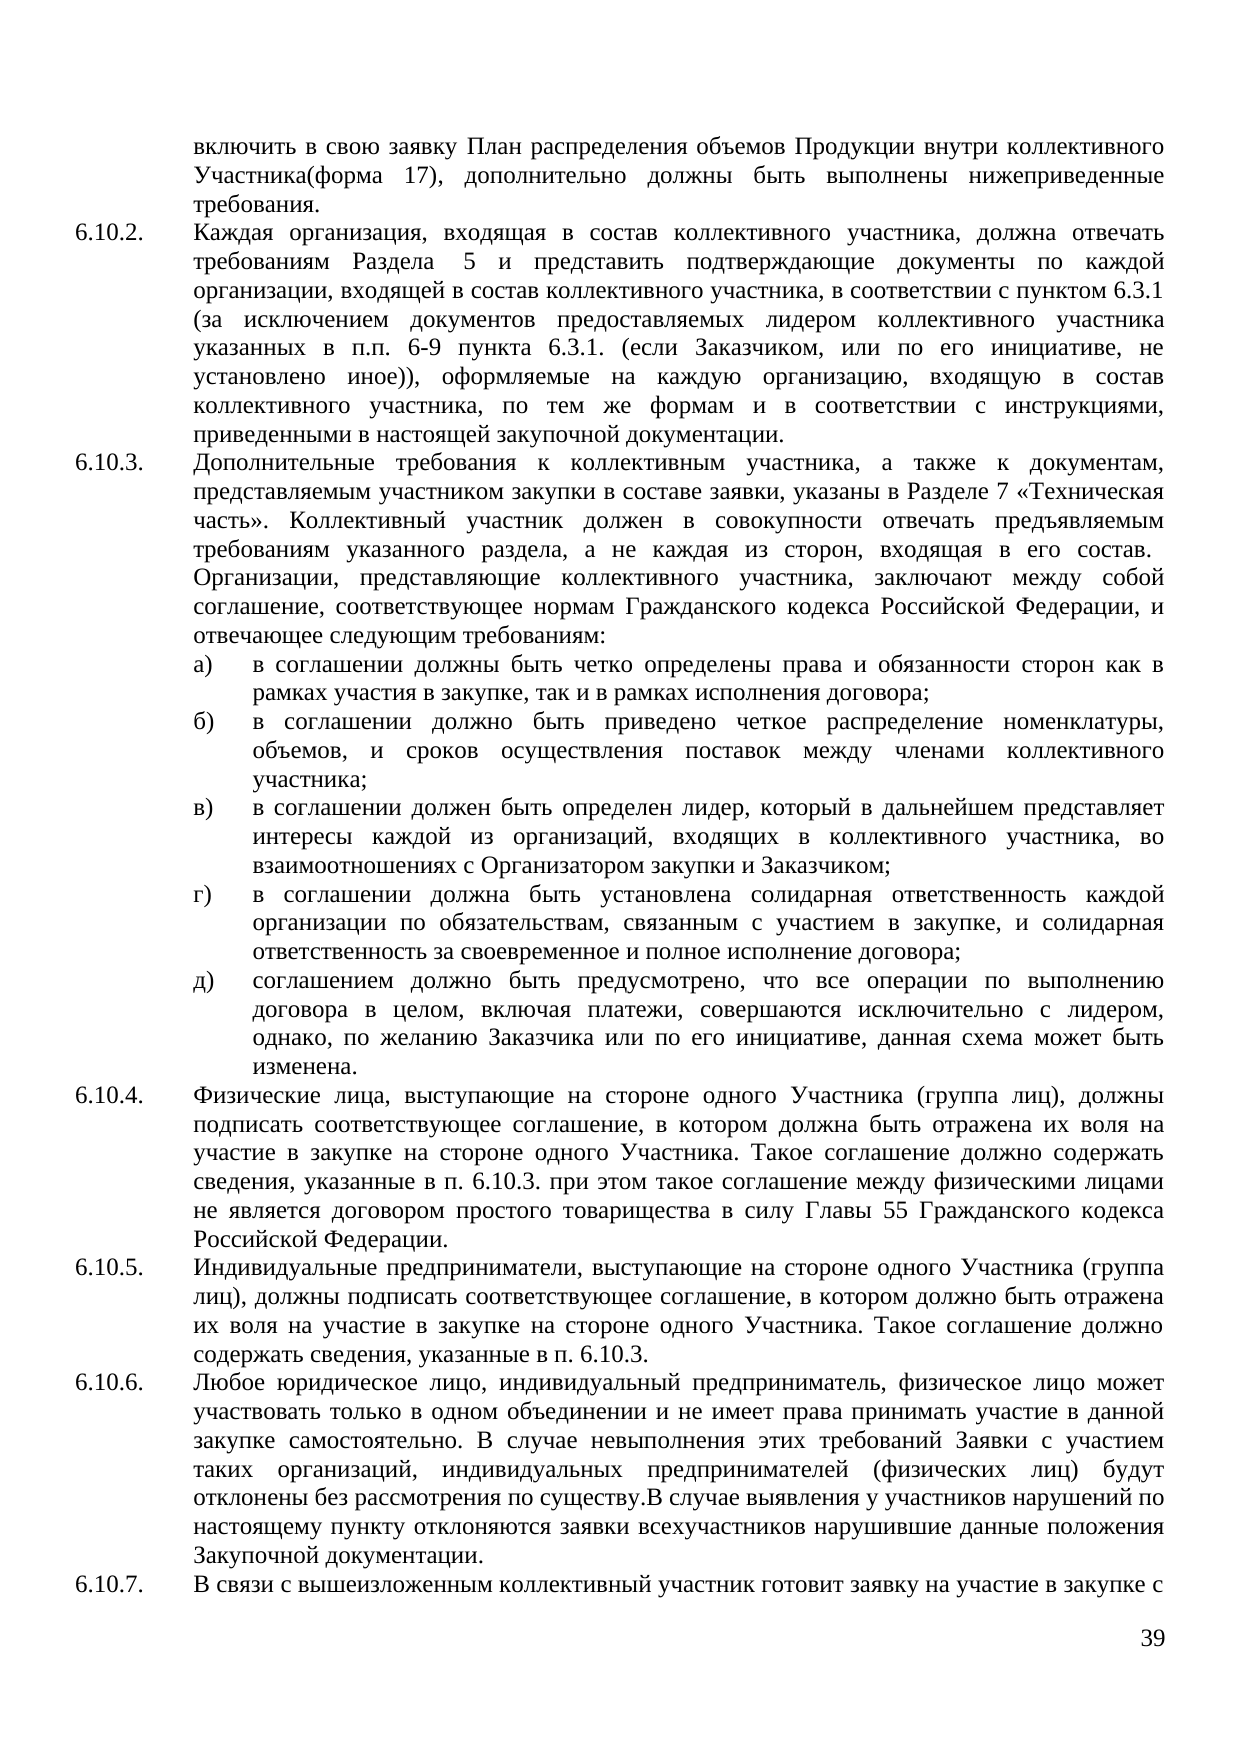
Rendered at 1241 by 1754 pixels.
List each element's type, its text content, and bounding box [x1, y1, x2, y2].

list Индивидуальные предприниматели, выступающие на стороне одного Участника (группа лиц), должны подписать соответствующее соглашение, в котором должно быть отражена их воля на участие в закупке на стороне одного Участника. Такое соглашение должно содержать сведения, указанные в п. 6.10.3. [75, 1252, 1165, 1367]
list в соглашении должно быть приведено четкое распределение номенклатуры, объемов, и сроков осуществления поставок между членами коллективного участника; [193, 706, 1165, 792]
list в соглашении должен быть определен лидер, который в дальнейшем представляет интересы каждой из организаций, входящих в коллективного участника, во взаимоотношениях с Организатором закупки и Заказчиком; [193, 792, 1165, 879]
list Любое юридическое лицо, индивидуальный предприниматель, физическое лицо может участвовать только в одном объединении и не имеет права принимать участие в данной закупке самостоятельно. В случае невыполнения этих требований Заявки с участием таких организаций, индивидуальных предпринимателей (физических лиц) будут отклонены без рассмотрения по существу.В случае выявления у участников нарушений по настоящему пункту отклоняются заявки всехучастников нарушившие данные положения Закупочной документации. [75, 1367, 1165, 1569]
list в соглашении должна быть установлена солидарная ответственность каждой организации по обязательствам, связанным с участием в закупке, и солидарная ответственность за своевременное и полное исполнение договора; [193, 879, 1165, 965]
list в соглашении должны быть четко определены права и обязанности сторон как в рамках участия в закупке, так и в рамках исполнения договора; [193, 649, 1165, 706]
list соглашением должно быть предусмотрено, что все операции по выполнению договора в целом, включая платежи, совершаются исключительно с лидером, однако, по желанию Заказчика или по его инициативе, данная схема может быть изменена. [193, 965, 1165, 1080]
list Физические лица, выступающие на стороне одного Участника (группа лиц), должны подписать соответствующее соглашение, в котором должна быть отражена их воля на участие в закупке на стороне одного Участника. Такое соглашение должно содержать сведения, указанные в п. 6.10.3. при этом такое соглашение между физическими лицами не является договором простого товарищества в силу Главы 55 Гражданского кодекса Российской Федерации. [75, 1080, 1165, 1252]
list Дополнительные требования к коллективным участника, а также к документам, представляемым участником закупки в составе заявки, указаны в Разделе 7 «Техническая часть». Коллективный участник должен в совокупности отвечать предъявляемым требованиям указанного раздела, а не каждая из сторон, входящая в его состав. Организации, представляющие коллективного участника, заключают между собой соглашение, соответствующее нормам Гражданского кодекса Российской Федерации, и отвечающее следующим требованиям: [75, 447, 1165, 649]
list Каждая организация, входящая в состав коллективного участника, должна отвечать требованиям Раздела 5 и представить подтверждающие документы по каждой организации, входящей в состав коллективного участника, в соответствии с пунктом 6.3.1 (за исключением документов предоставляемых лидером коллективного участника указанных в п.п. 6-9 пункта 6.3.1. (если Заказчиком, или по его инициативе, не установлено иное)), оформляемые на каждую организацию, входящую в состав коллективного участника, по тем же формам и в соответствии с инструкциями, приведенными в настоящей закупочной документации. [75, 217, 1165, 447]
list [75, 131, 1165, 217]
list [75, 1569, 1165, 1597]
